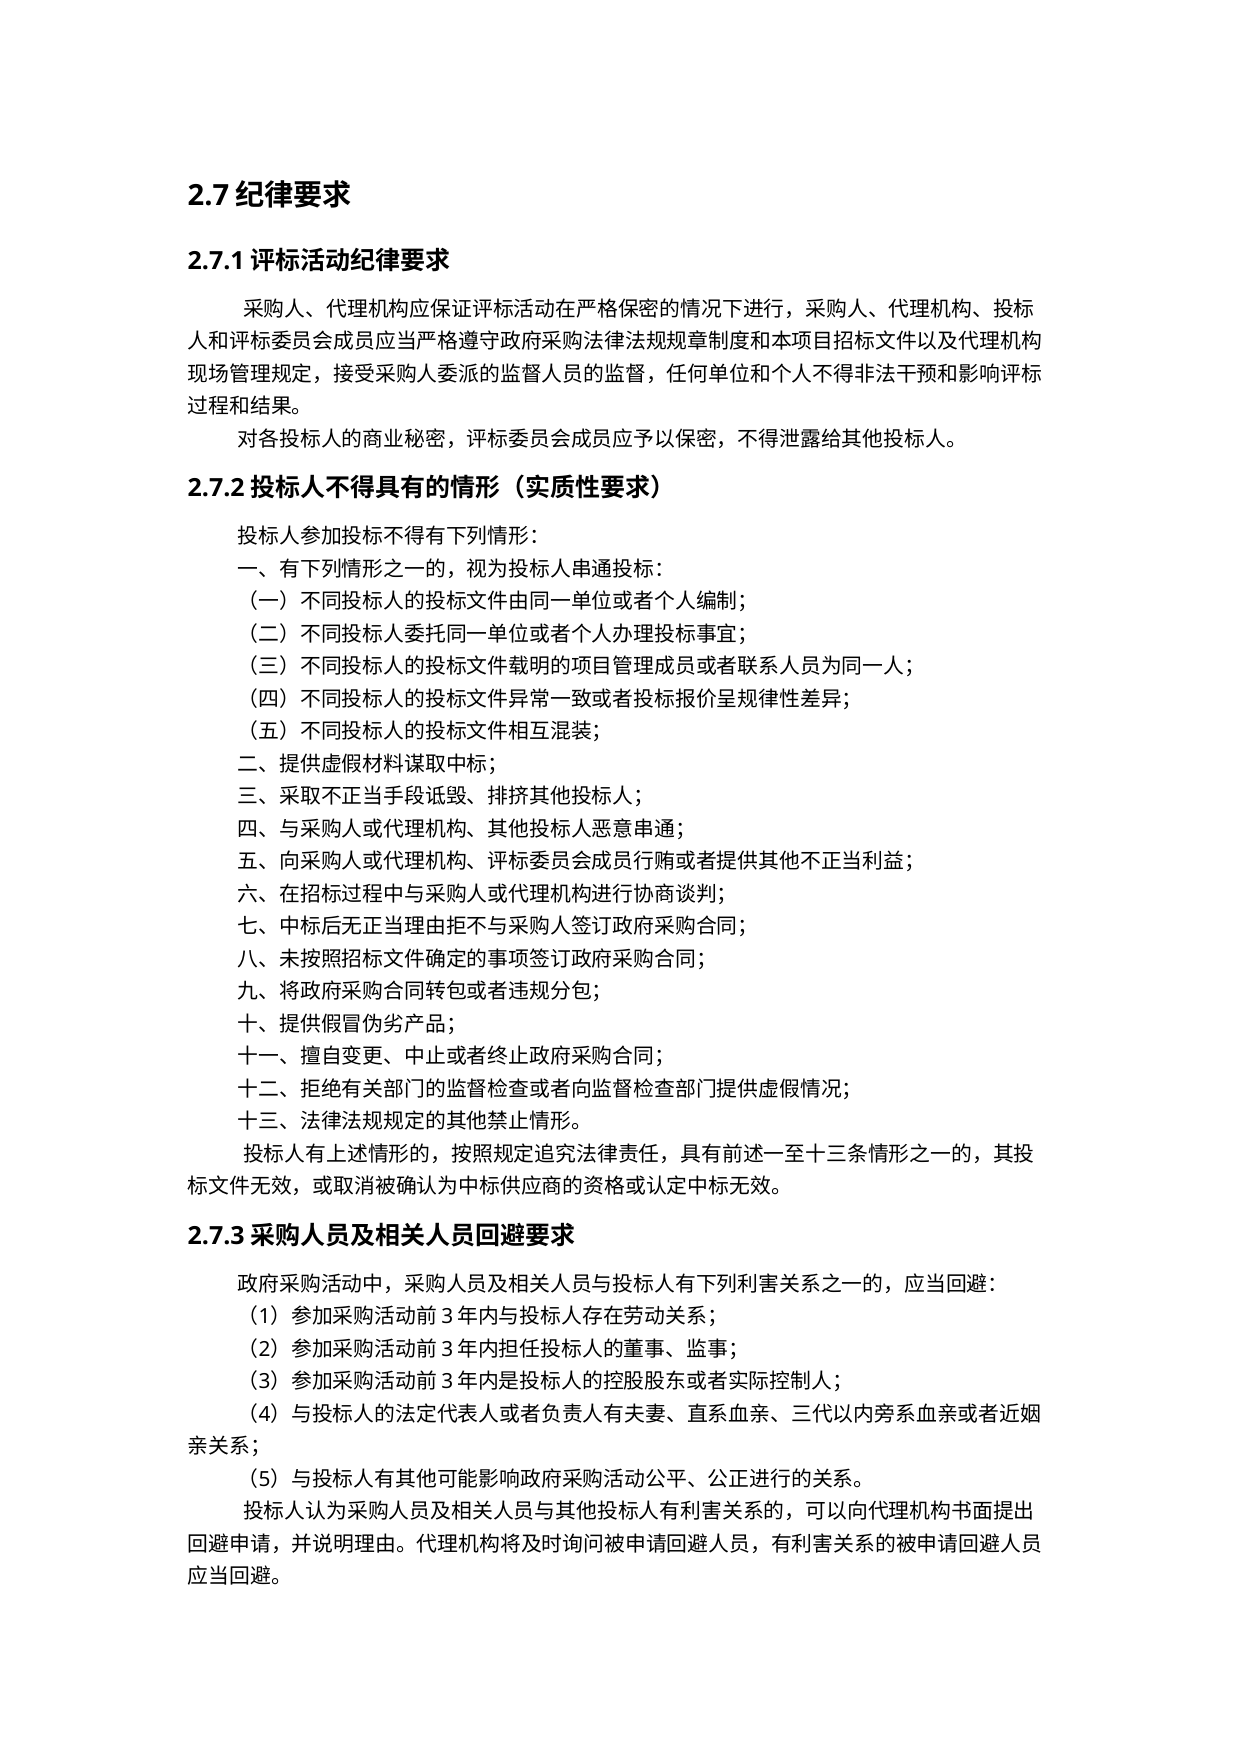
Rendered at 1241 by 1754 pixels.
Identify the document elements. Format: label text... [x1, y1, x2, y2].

text 六、在招标过程中与采购人或代理机构进行协商谈判； [187, 877, 1053, 909]
text （四）不同投标人的投标文件异常一致或者投标报价呈规律性差异； [187, 682, 1053, 714]
text 十二、拒绝有关部门的监督检查或者向监督检查部门提供虚假情况； [187, 1072, 1053, 1104]
text 十、提供假冒伪劣产品； [187, 1007, 1053, 1039]
text 十一、擅自变更、中止或者终止政府采购合同； [187, 1039, 1053, 1072]
text 2.7纪律要求 [187, 162, 1053, 227]
text 2.7.1评标活动纪律要求 [187, 227, 1053, 292]
text （3）参加采购活动前3年内是投标人的控股股东或者实际控制人； [187, 1364, 1053, 1397]
text （三）不同投标人的投标文件载明的项目管理成员或者联系人员为同一人； [187, 649, 1053, 682]
text （1）参加采购活动前3年内与投标人存在劳动关系； [187, 1299, 1053, 1332]
text 一、有下列情形之一的，视为投标人串通投标： [187, 552, 1053, 584]
text 七、中标后无正当理由拒不与采购人签订政府采购合同； [187, 909, 1053, 942]
text （五）不同投标人的投标文件相互混装； [187, 714, 1053, 747]
text （4）与投标人的法定代表人或者负责人有夫妻、直系血亲、三代以内旁系血亲或者近姻亲关系； [187, 1397, 1053, 1462]
text （二）不同投标人委托同一单位或者个人办理投标事宜； [187, 617, 1053, 649]
text 投标人参加投标不得有下列情形： [187, 519, 1053, 552]
text 对各投标人的商业秘密，评标委员会成员应予以保密，不得泄露给其他投标人。 [187, 422, 1053, 454]
text 投标人认为采购人员及相关人员与其他投标人有利害关系的，可以向代理机构书面提出回避申请，并说明理由。代理机构将及时询问被申请回避人员，有利害关系的被申请回避人员应当回避。 [187, 1494, 1053, 1592]
text 政府采购活动中，采购人员及相关人员与投标人有下列利害关系之一的，应当回避： [187, 1267, 1053, 1299]
text 四、与采购人或代理机构、其他投标人恶意串通； [187, 812, 1053, 844]
text 2.7.3采购人员及相关人员回避要求 [187, 1202, 1053, 1267]
text 采购人、代理机构应保证评标活动在严格保密的情况下进行，采购人、代理机构、投标人和评标委员会成员应当严格遵守政府采购法律法规规章制度和本项目招标文件以及代理机构现场管理规定，接受采购人委派的监督人员的监督，任何单位和个人不得非法干预和影响评标过程和结果。 [187, 292, 1053, 422]
text 投标人有上述情形的，按照规定追究法律责任，具有前述一至十三条情形之一的，其投标文件无效，或取消被确认为中标供应商的资格或认定中标无效。 [187, 1137, 1053, 1202]
text 五、向采购人或代理机构、评标委员会成员行贿或者提供其他不正当利益； [187, 844, 1053, 877]
text 二、提供虚假材料谋取中标； [187, 747, 1053, 779]
text 2.7.2投标人不得具有的情形（实质性要求） [187, 454, 1053, 519]
text 八、未按照招标文件确定的事项签订政府采购合同； [187, 942, 1053, 974]
text （一）不同投标人的投标文件由同一单位或者个人编制； [187, 584, 1053, 617]
text 十三、法律法规规定的其他禁止情形。 [187, 1104, 1053, 1137]
text （5）与投标人有其他可能影响政府采购活动公平、公正进行的关系。 [187, 1462, 1053, 1494]
text 三、采取不正当手段诋毁、排挤其他投标人； [187, 779, 1053, 812]
text 九、将政府采购合同转包或者违规分包； [187, 974, 1053, 1007]
text （2）参加采购活动前3年内担任投标人的董事、监事； [187, 1332, 1053, 1364]
